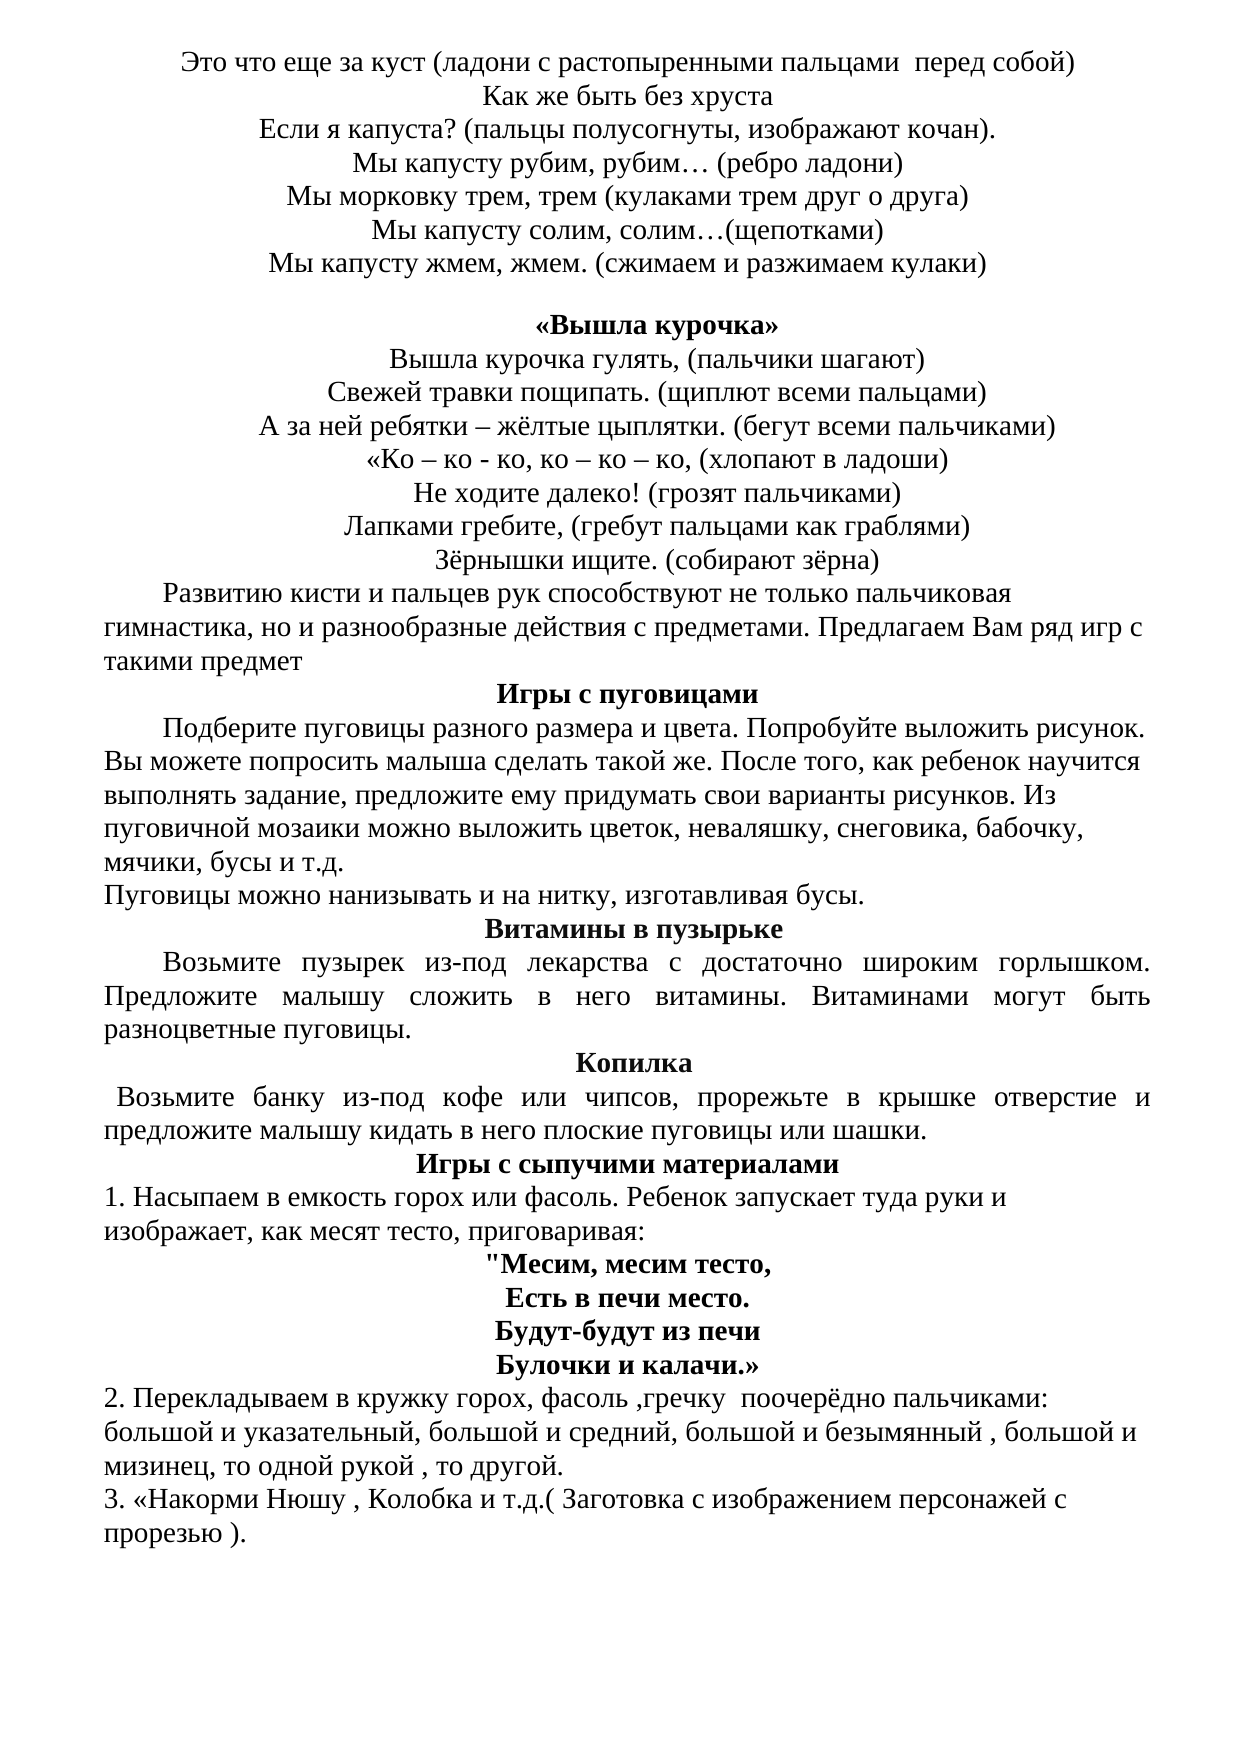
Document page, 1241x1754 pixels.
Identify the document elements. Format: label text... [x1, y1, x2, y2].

text Как же быть без хруста [103, 78, 1152, 111]
text Возьмите банку из-под кофе или чипсов, прорежьте в крышке отверстие и предложите малышу кидать в него плоские пуговицы или шашки. [103, 1079, 1152, 1146]
text Есть в печи место. [103, 1280, 1152, 1313]
text Развитию кисти и пальцев рук способствуют не только пальчиковая гимнастика, но и разнообразные действия с предметами. Предлагаем Вам ряд игр с такими предмет [103, 576, 1152, 676]
text Пуговицы можно нанизывать и на нитку, изготавливая бусы. [103, 877, 1152, 911]
text Мы капусту рубим, рубим… (ребро ладони) [103, 145, 1152, 178]
text А за ней ребятки – жёлтые цыплятки. (бегут всеми пальчиками) [103, 408, 1152, 441]
text 3. «Накорми Нюшу , Колобка и т.д.( Заготовка с изображением персонажей с прорезью ). [103, 1481, 1152, 1548]
text "Месим, месим тесто, [103, 1246, 1152, 1280]
text Будут-будут из печи [103, 1313, 1152, 1347]
text Мы капусту жмем, жмем. (сжимаем и разжимаем кулаки) [103, 246, 1152, 279]
text Это что еще за куст (ладони с растопыренными пальцами перед собой) [103, 44, 1152, 78]
text Витамины в пузырьке [103, 911, 1152, 944]
text Возьмите пузырек из-под лекарства с достаточно широким горлышком. Предложите малышу сложить в него витамины. Витаминами могут быть разноцветные пуговицы. [103, 944, 1152, 1045]
text Лапками гребите, (гребут пальцами как граблями) [103, 508, 1152, 542]
text Мы морковку трем, трем (кулаками трем друг о друга) [103, 178, 1152, 212]
text 2. Перекладываем в кружку горох, фасоль ,гречку поочерёдно пальчиками: большой и указательный, большой и средний, большой и безымянный , большой и мизинец, то одной рукой , то другой. [103, 1381, 1152, 1481]
text 1. Насыпаем в емкость горох или фасоль. Ребенок запускает туда руки и изображает, как месят тесто, приговаривая: [103, 1179, 1152, 1246]
text Копилка [103, 1045, 1152, 1079]
text Игры с пуговицами [103, 676, 1152, 710]
text Мы капусту солим, солим…(щепотками) [103, 212, 1152, 246]
text Если я капуста? (пальцы полусогнуты, изображают кочан). [103, 111, 1152, 145]
text «Ко – ко - ко, ко – ко – ко, (хлопают в ладоши) [103, 441, 1152, 475]
text Зёрнышки ищите. (собирают зёрна) [103, 542, 1152, 576]
text Вышла курочка гулять, (пальчики шагают) [103, 341, 1152, 374]
text Булочки и калачи.» [103, 1347, 1152, 1381]
text Свежей травки пощипать. (щиплют всеми пальцами) [103, 374, 1152, 408]
text Не ходите далеко! (грозят пальчиками) [103, 475, 1152, 508]
text Игры с сыпучими материалами [103, 1146, 1152, 1179]
text Подберите пуговицы разного размера и цвета. Попробуйте выложить рисунок. Вы можете попросить малыша сделать такой же. После того, как ребенок научится выполнять задание, предложите ему придумать свои варианты рисунков. Из пуговичной мозаики можно выложить цветок, неваляшку, снеговика, бабочку, мячики, бусы и т.д. [103, 710, 1152, 877]
text «Вышла курочка» [103, 307, 1152, 341]
